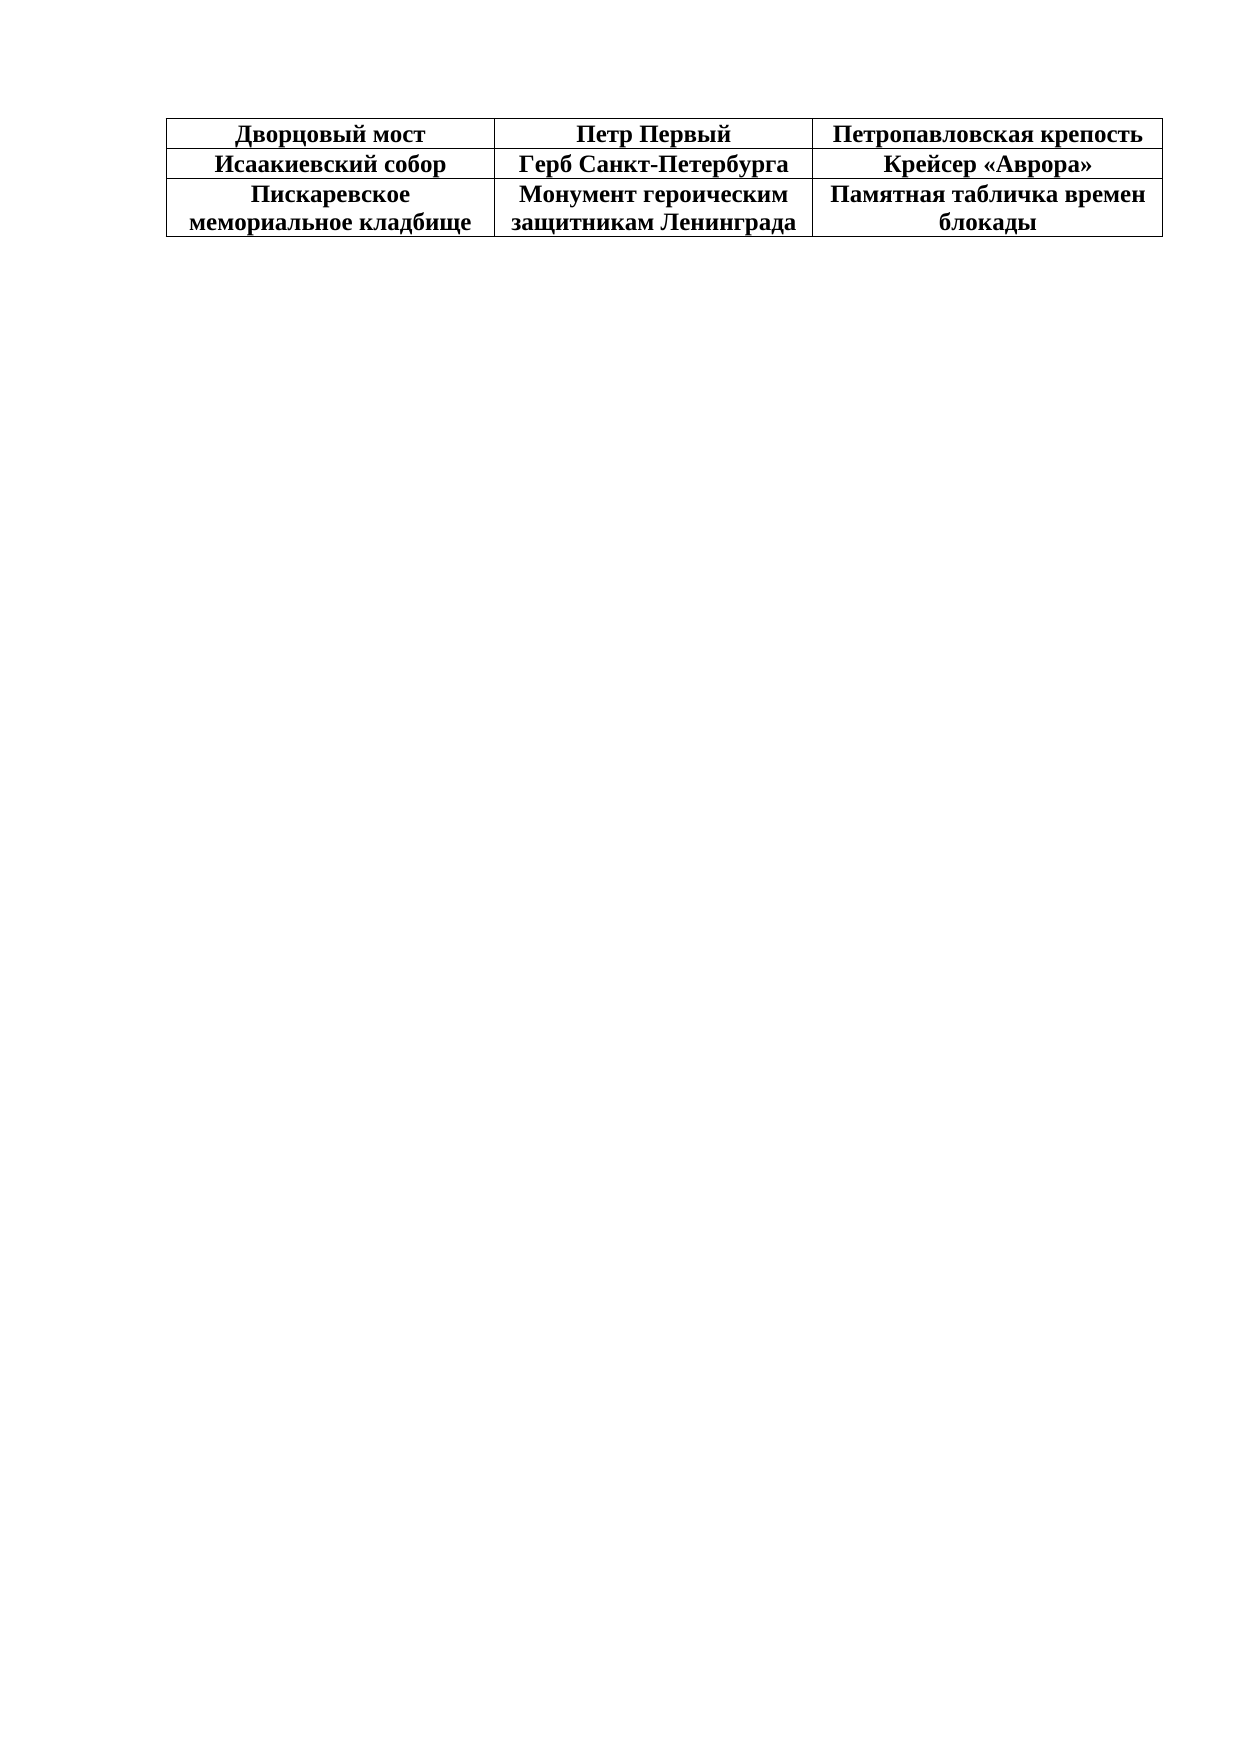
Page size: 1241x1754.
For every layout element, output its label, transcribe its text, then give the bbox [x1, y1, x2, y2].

table_cell Памятная табличка времен блокады [813, 179, 1162, 236]
table_header Дворцовый мост [167, 119, 494, 148]
table_cell Монумент героическим защитникам Ленинграда [495, 179, 812, 236]
table_cell Пискаревское мемориальное кладбище [167, 179, 494, 236]
table_header Петропавловская крепость [813, 119, 1162, 148]
table_cell Герб Санкт-Петербурга [495, 149, 812, 178]
table_cell Исаакиевский собор [167, 149, 494, 178]
table_cell Крейсер «Аврора» [813, 149, 1162, 178]
table_header Петр Первый [495, 119, 812, 148]
